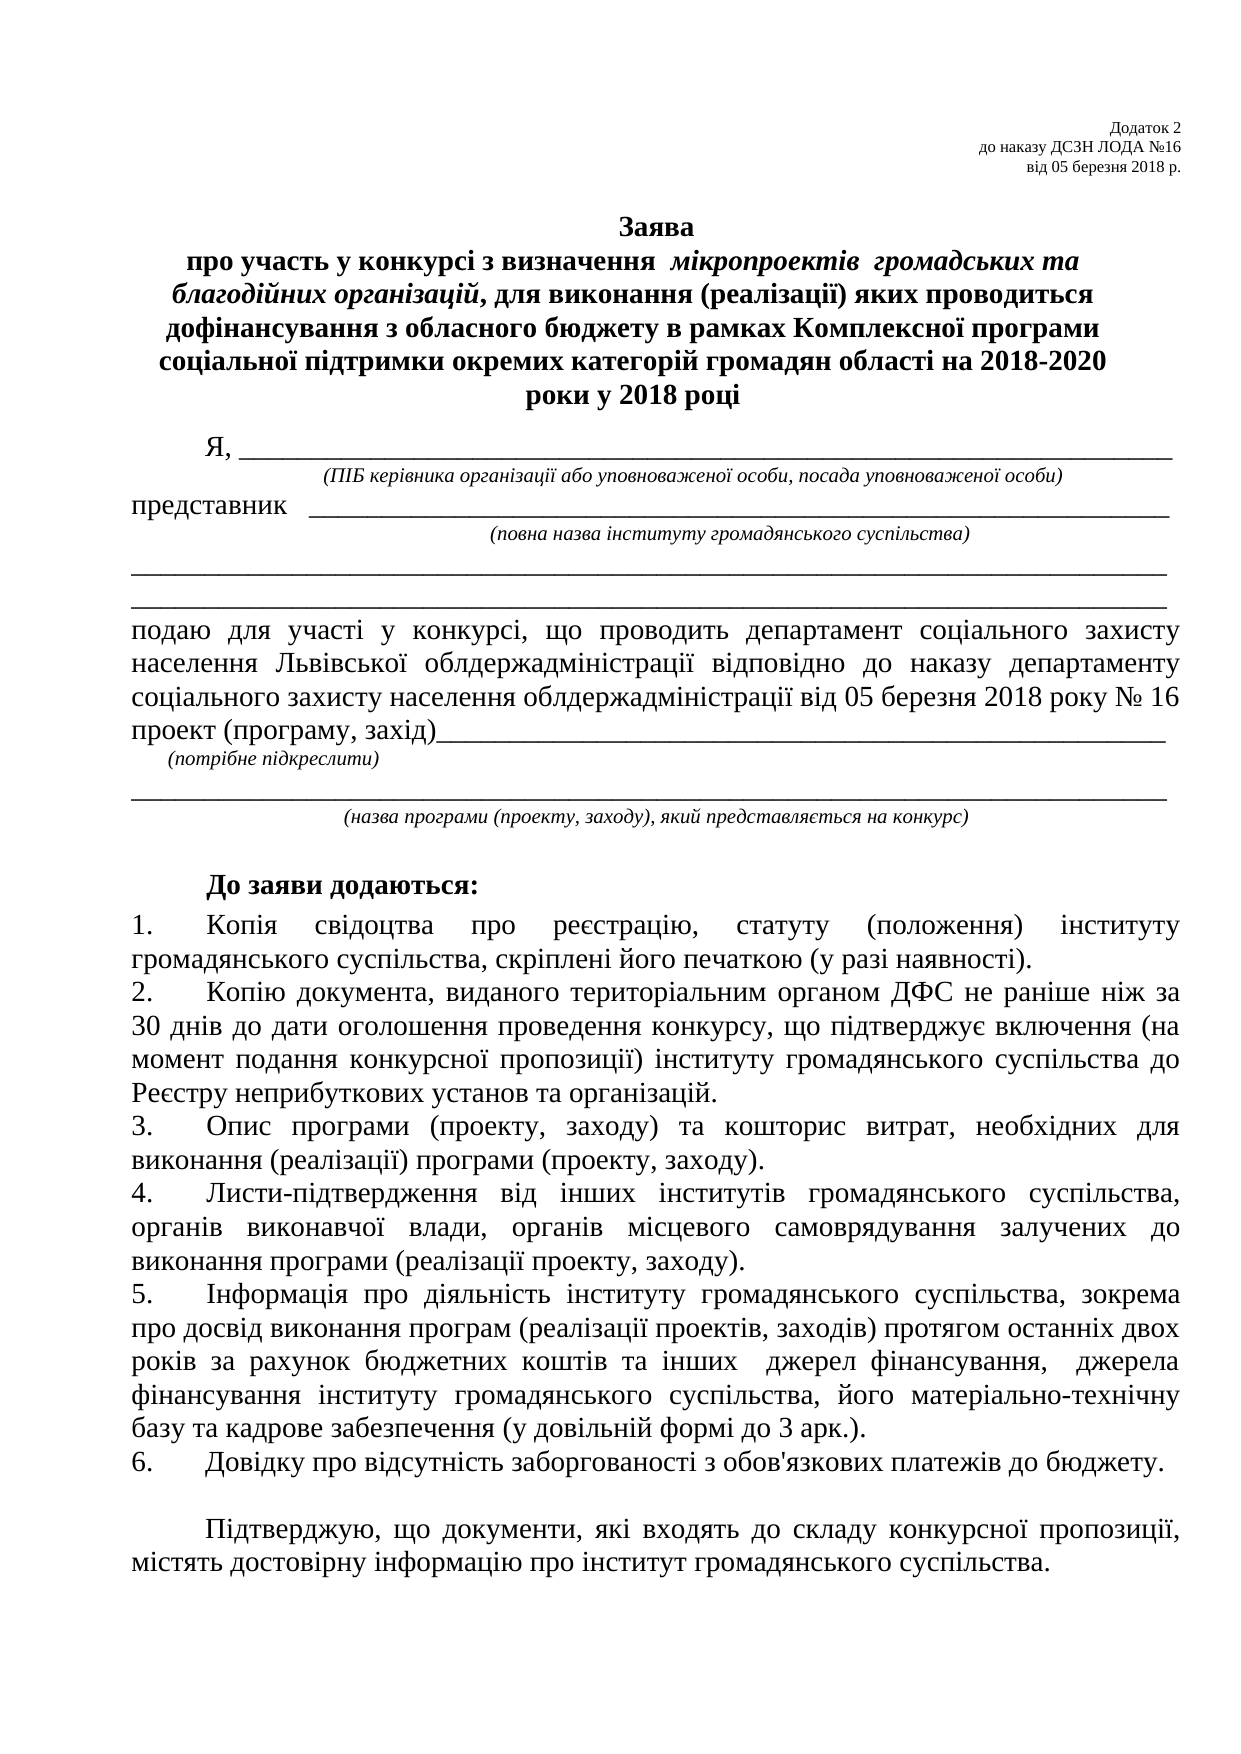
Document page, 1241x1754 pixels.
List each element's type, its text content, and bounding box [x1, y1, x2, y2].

text представник ___________________________________________________________ [131, 487, 1181, 521]
list Копія свідоцтва про реєстрацію, статуту (положення) інституту громадянського суспільства, скріплені його печаткою (у разі наявності). [131, 907, 1181, 974]
text Додаток 2 [131, 118, 1181, 137]
text подаю для участі у конкурсі, що проводить департамент соціального захисту населення Львівської облдержадміністрації відповідно до наказу департаменту соціального захисту населення облдержадміністрації від 05 березня 2018 року № 16 [131, 612, 1181, 712]
list Листи-підтвердження від інших інститутів громадянського суспільства, органів виконавчої влади, органів місцевого самоврядування залучених до виконання програми (реалізації проекту, заходу). [131, 1176, 1181, 1276]
text (ПІБ керівника організації або уповноваженої особи, посада уповноваженої особи) [131, 463, 1181, 487]
list Копію документа, виданого територіальним органом ДФС не раніше ніж за 30 днів до дати оголошення проведення конкурсу, що підтверджує включення (на момент подання конкурсної пропозиції) інституту громадянського суспільства до Реєстру неприбуткових установ та організацій. [131, 974, 1181, 1108]
text Я, ________________________________________________________________ [131, 429, 1181, 463]
text (назва програми (проекту, заходу), який представляється на конкурс) [131, 804, 1181, 828]
text До заяви додаються: [131, 867, 1181, 901]
text (потрібне підкреслити) [131, 746, 1181, 770]
text Заява [131, 209, 1181, 243]
text проект (програму, захід)__________________________________________________ [131, 712, 1181, 746]
list Опис програми (проекту, заходу) та кошторис витрат, необхідних для виконання (реалізації) програми (проекту, заходу). [131, 1108, 1181, 1176]
text від 05 березня 2018 р. [131, 156, 1181, 176]
text 6. Довідку про відсутність заборгованості з обов'язкових платежів до бюджету. [131, 1444, 1181, 1477]
text _______________________________________________________________________ [131, 770, 1181, 804]
text (повна назва інституту громадянського суспільства) [205, 521, 1181, 545]
text Підтверджую, що документи, які входять до складу конкурсної пропозиції, містять достовірну інформацію про інститут громадянського суспільства. [131, 1511, 1181, 1578]
text до наказу ДСЗН ЛОДА №16 [131, 137, 1181, 156]
text про участь у конкурсі з визначення мікропроектів громадських та благодійних організацій, для виконання (реалізації) яких проводиться дофінансування з обласного бюджету в рамках Комплексної програми соціальної підтримки окремих категорій громадян області на 2018-2020 роки у 2018 році [131, 243, 1134, 410]
text _______________________________________________________________________ [131, 578, 1181, 612]
text _______________________________________________________________________ [131, 545, 1181, 578]
list Інформація про діяльність інституту громадянського суспільства, зокрема про досвід виконання програм (реалізації проектів, заходів) протягом останніх двох років за рахунок бюджетних коштів та інших джерел фінансування, джерела фінансування інституту громадянського суспільства, його матеріально-технічну базу та кадрове забезпечення (у довільній формі до 3 арк.). [131, 1276, 1181, 1444]
